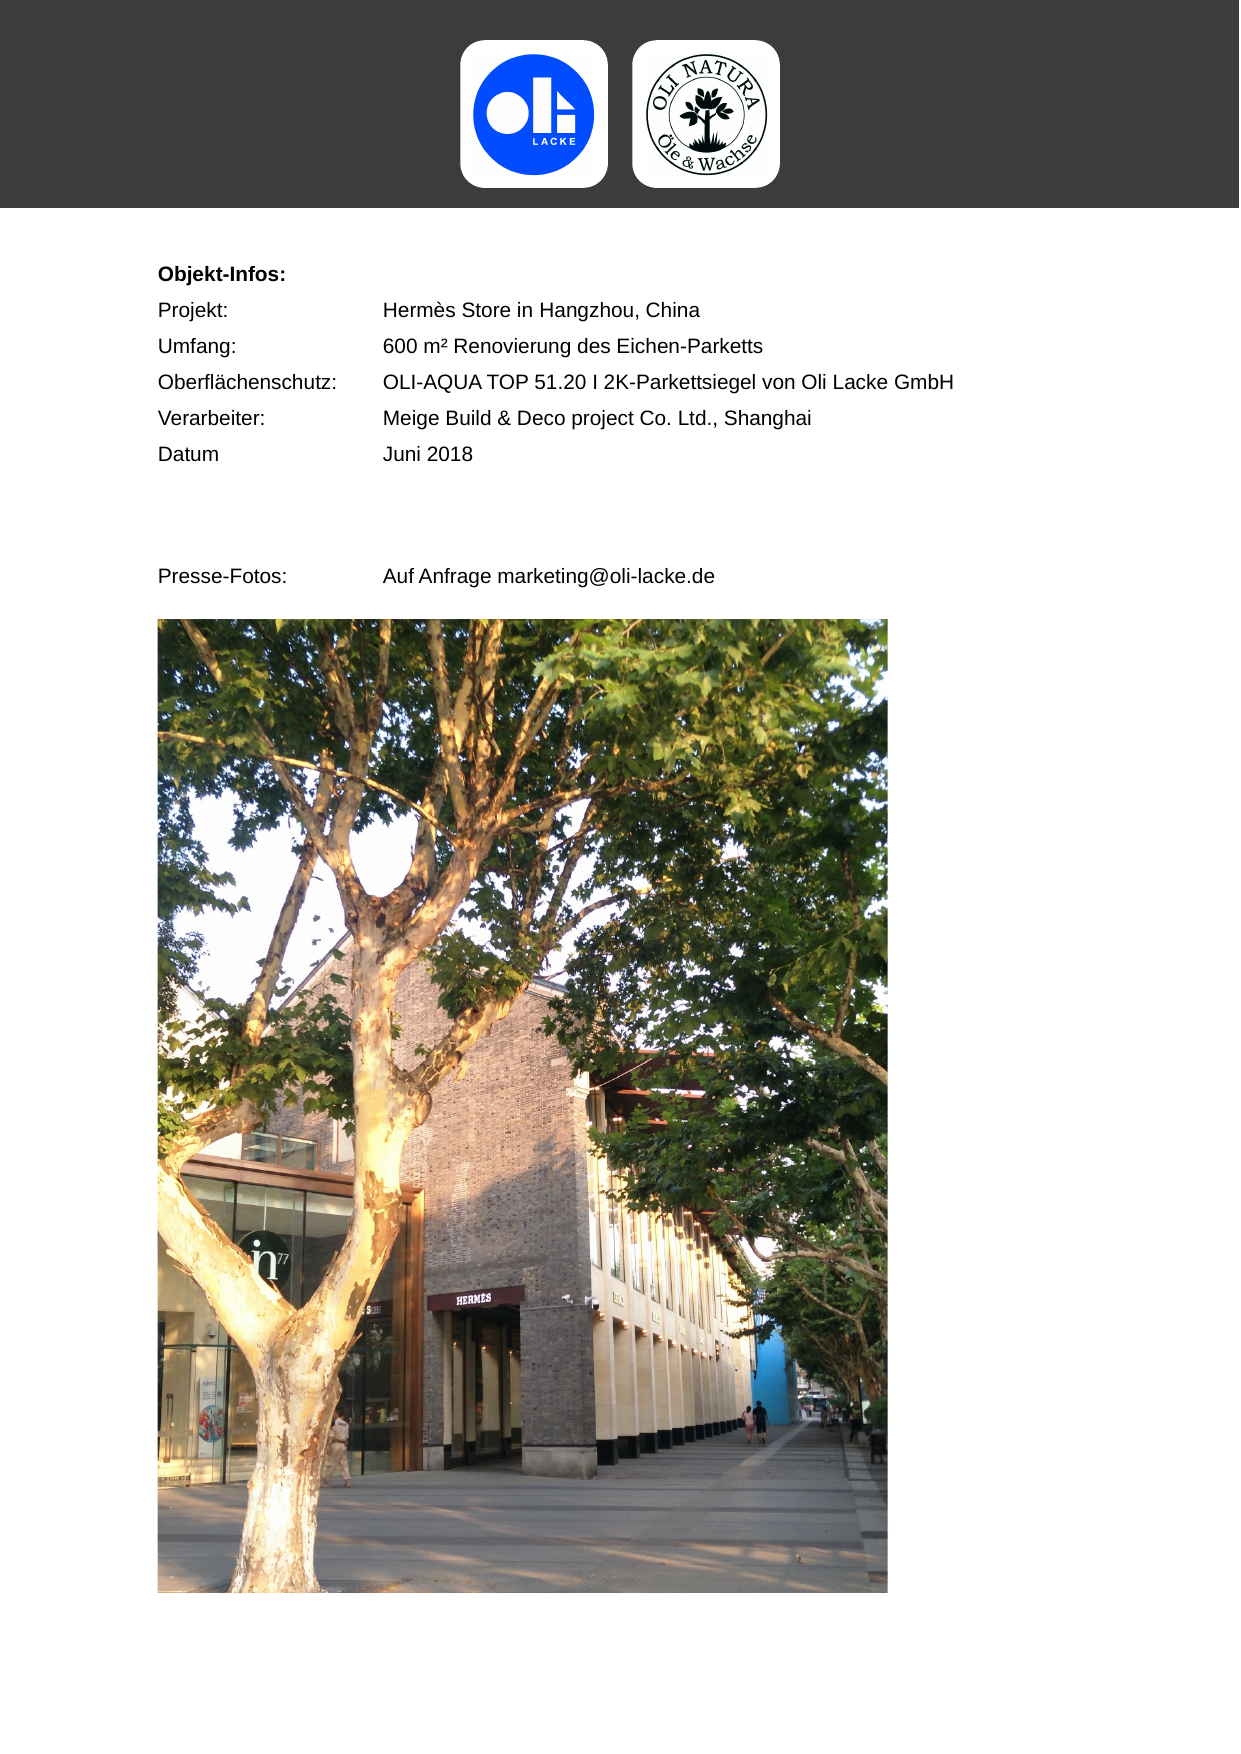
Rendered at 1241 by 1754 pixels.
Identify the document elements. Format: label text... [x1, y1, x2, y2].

picture [644, 52, 769, 177]
text Presse-Fotos: Auf Anfrage marketing@oli-lacke.de [158, 564, 1082, 588]
picture [471, 52, 596, 177]
picture [157, 619, 888, 1593]
text Objekt-Infos: Projekt: Hermès Store in Hangzhou, China Umfang: 600 m² Renovierung des Eichen-Parketts Oberflächenschutz: OLI-AQUA TOP 51.20 I 2K-Parkettsiegel von Oli Lacke GmbH Verarbeiter: Meige Build & Deco project Co. Ltd., Shanghai Datum Juni 2018 [158, 262, 1082, 466]
